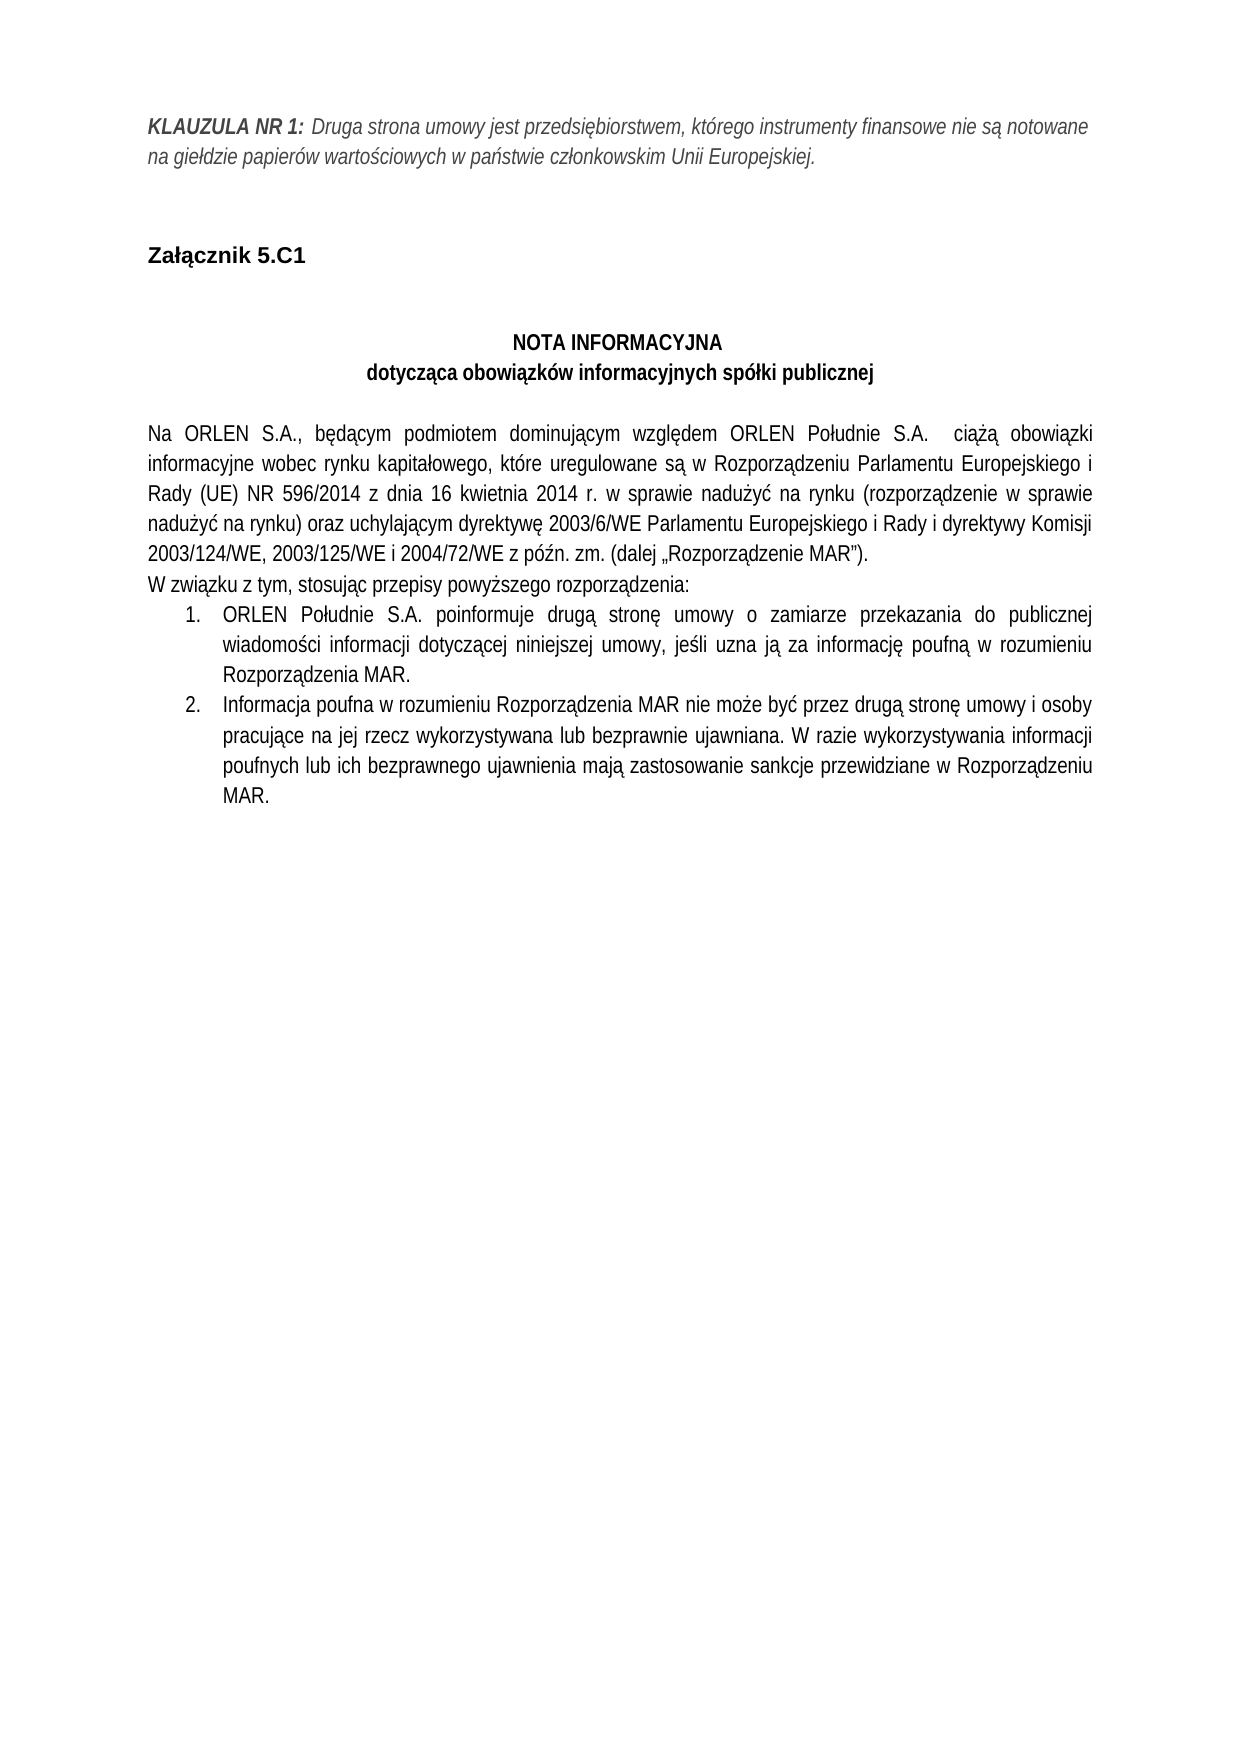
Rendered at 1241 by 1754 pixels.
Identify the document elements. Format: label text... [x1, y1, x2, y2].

text Załącznik 5.C1 [148, 242, 1093, 269]
list ORLEN Południe S.A. poinformuje drugą stronę umowy o zamiarze przekazania do publicznej wiadomości informacji dotyczącej niniejszej umowy, jeśli uzna ją za informację poufną w rozumieniu Rozporządzenia MAR. [185, 601, 1093, 687]
text Na ORLEN S.A., będącym podmiotem dominującym względem ORLEN Południe S.A. ciążą obowiązki informacyjne wobec rynku kapitałowego, które uregulowane są w Rozporządzeniu Parlamentu Europejskiego i Rady (UE) NR 596/2014 z dnia 16 kwietnia 2014 r. w sprawie nadużyć na rynku (rozporządzenie w sprawie nadużyć na rynku) oraz uchylającym dyrektywę 2003/6/WE Parlamentu Europejskiego i Rady i dyrektywy Komisji 2003/124/WE, 2003/125/WE i 2004/72/WE z późn. zm. (dalej „Rozporządzenie MAR”). [148, 419, 1093, 567]
list Informacja poufna w rozumieniu Rozporządzenia MAR nie może być przez drugą stronę umowy i osoby pracujące na jej rzecz wykorzystywana lub bezprawnie ujawniana. W razie wykorzystywania informacji poufnych lub ich bezprawnego ujawnienia mają zastosowanie sankcje przewidziane w Rozporządzeniu MAR. [185, 691, 1093, 808]
text W związku z tym, stosując przepisy powyższego rozporządzenia: [148, 571, 1093, 597]
text dotycząca obowiązków informacyjnych spółki publicznej [148, 359, 1093, 385]
text NOTA INFORMACYJNA [148, 329, 1093, 355]
